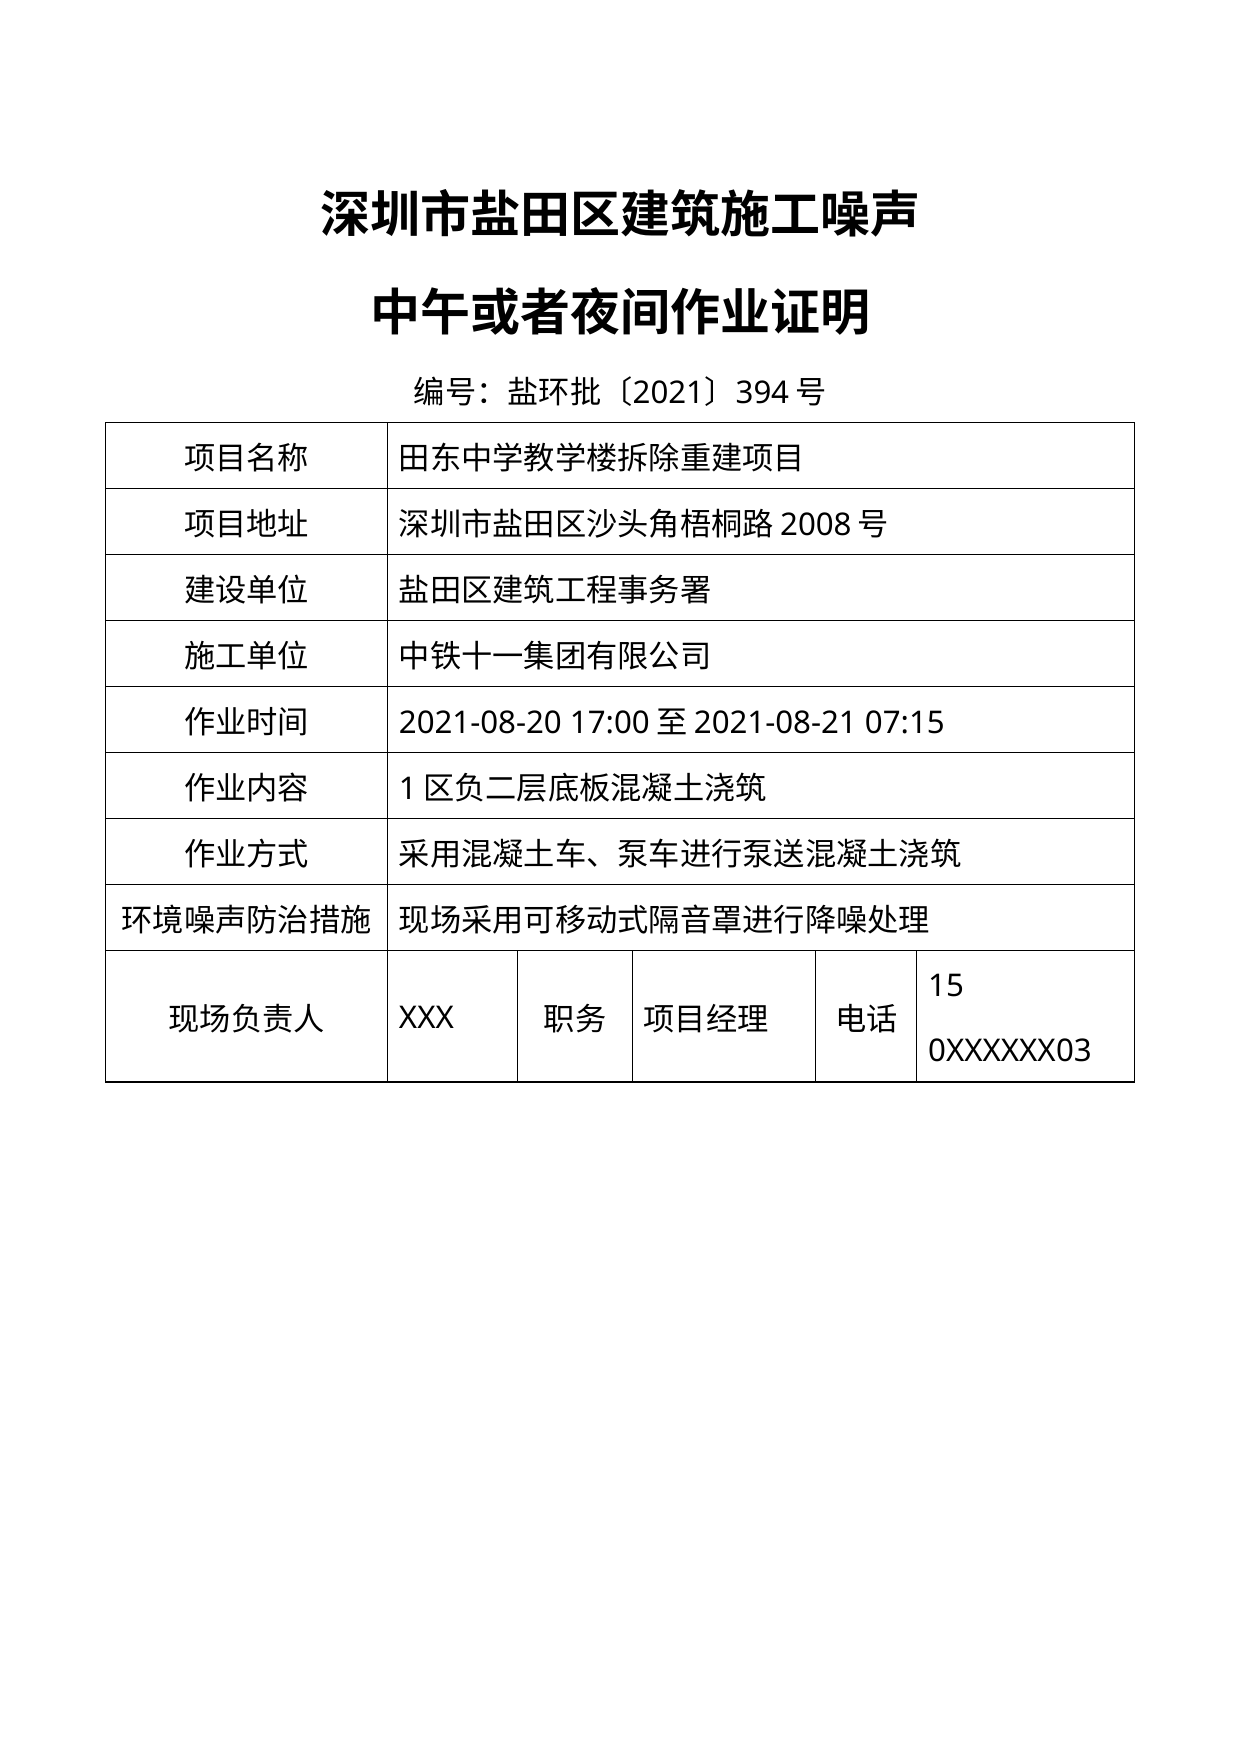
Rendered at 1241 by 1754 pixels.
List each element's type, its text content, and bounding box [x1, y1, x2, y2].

table_cell 电话 [816, 951, 916, 1081]
table_cell 1区负二层底板混凝土浇筑 [388, 753, 1134, 818]
table_cell 施工单位 [106, 621, 387, 686]
table_cell 中铁十一集团有限公司 [388, 621, 1134, 686]
table_cell 现场负责人 [106, 951, 387, 1081]
text 编号：盐环批〔2021〕394号 [187, 357, 1053, 422]
table_header 田东中学教学楼拆除重建项目 [388, 423, 1134, 488]
text 中午或者夜间作业证明 [187, 259, 1053, 357]
table_cell 采用混凝土车、泵车进行泵送混凝土浇筑 [388, 819, 1134, 884]
table_cell 建设单位 [106, 555, 387, 620]
text 深圳市盐田区建筑施工噪声 [187, 162, 1053, 259]
table_cell 150XXXXXX03 [917, 951, 1134, 1081]
table_cell 作业时间 [106, 687, 387, 752]
table_cell 现场采用可移动式隔音罩进行降噪处理 [388, 885, 1134, 950]
table_cell 项目经理 [633, 951, 815, 1081]
table_cell 作业内容 [106, 753, 387, 818]
table_cell 项目地址 [106, 489, 387, 554]
table_cell 盐田区建筑工程事务署 [388, 555, 1134, 620]
table_cell 深圳市盐田区沙头角梧桐路2008号 [388, 489, 1134, 554]
table_cell 2021-08-20 17:00至2021-08-21 07:15 [388, 687, 1134, 752]
table_cell 作业方式 [106, 819, 387, 884]
table_header 项目名称 [106, 423, 387, 488]
table_cell 环境噪声防治措施 [106, 885, 387, 950]
table_cell 职务 [518, 951, 632, 1081]
table_cell XXX [388, 951, 517, 1081]
